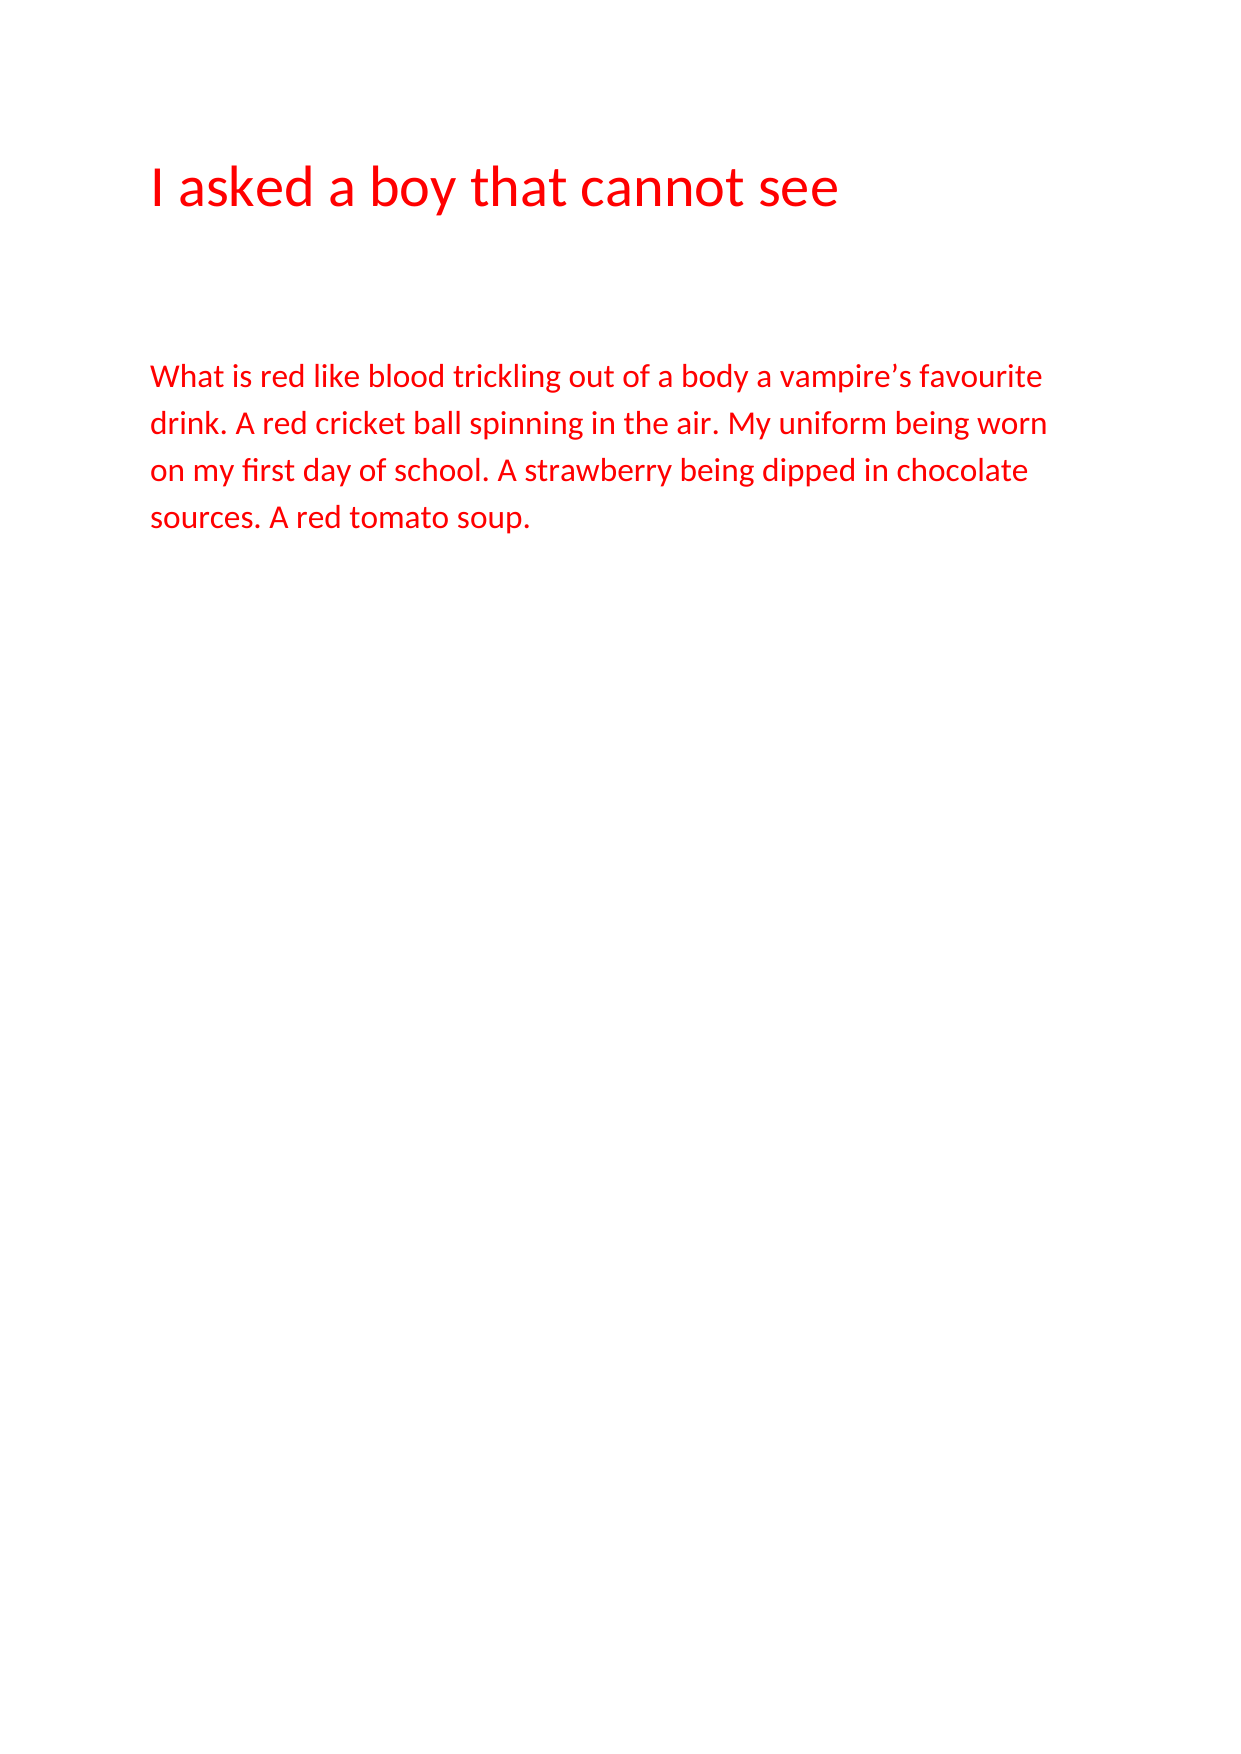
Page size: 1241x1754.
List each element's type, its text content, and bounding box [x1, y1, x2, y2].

text I asked a boy that cannot see [150, 150, 1090, 221]
text What is red like blood trickling out of a body a vampire’s favourite drink. A red cricket ball spinning in the air. My uniform being worn on my first day of school. A strawberry being dipped in chocolate sources. A red tomato soup. [150, 355, 1090, 536]
